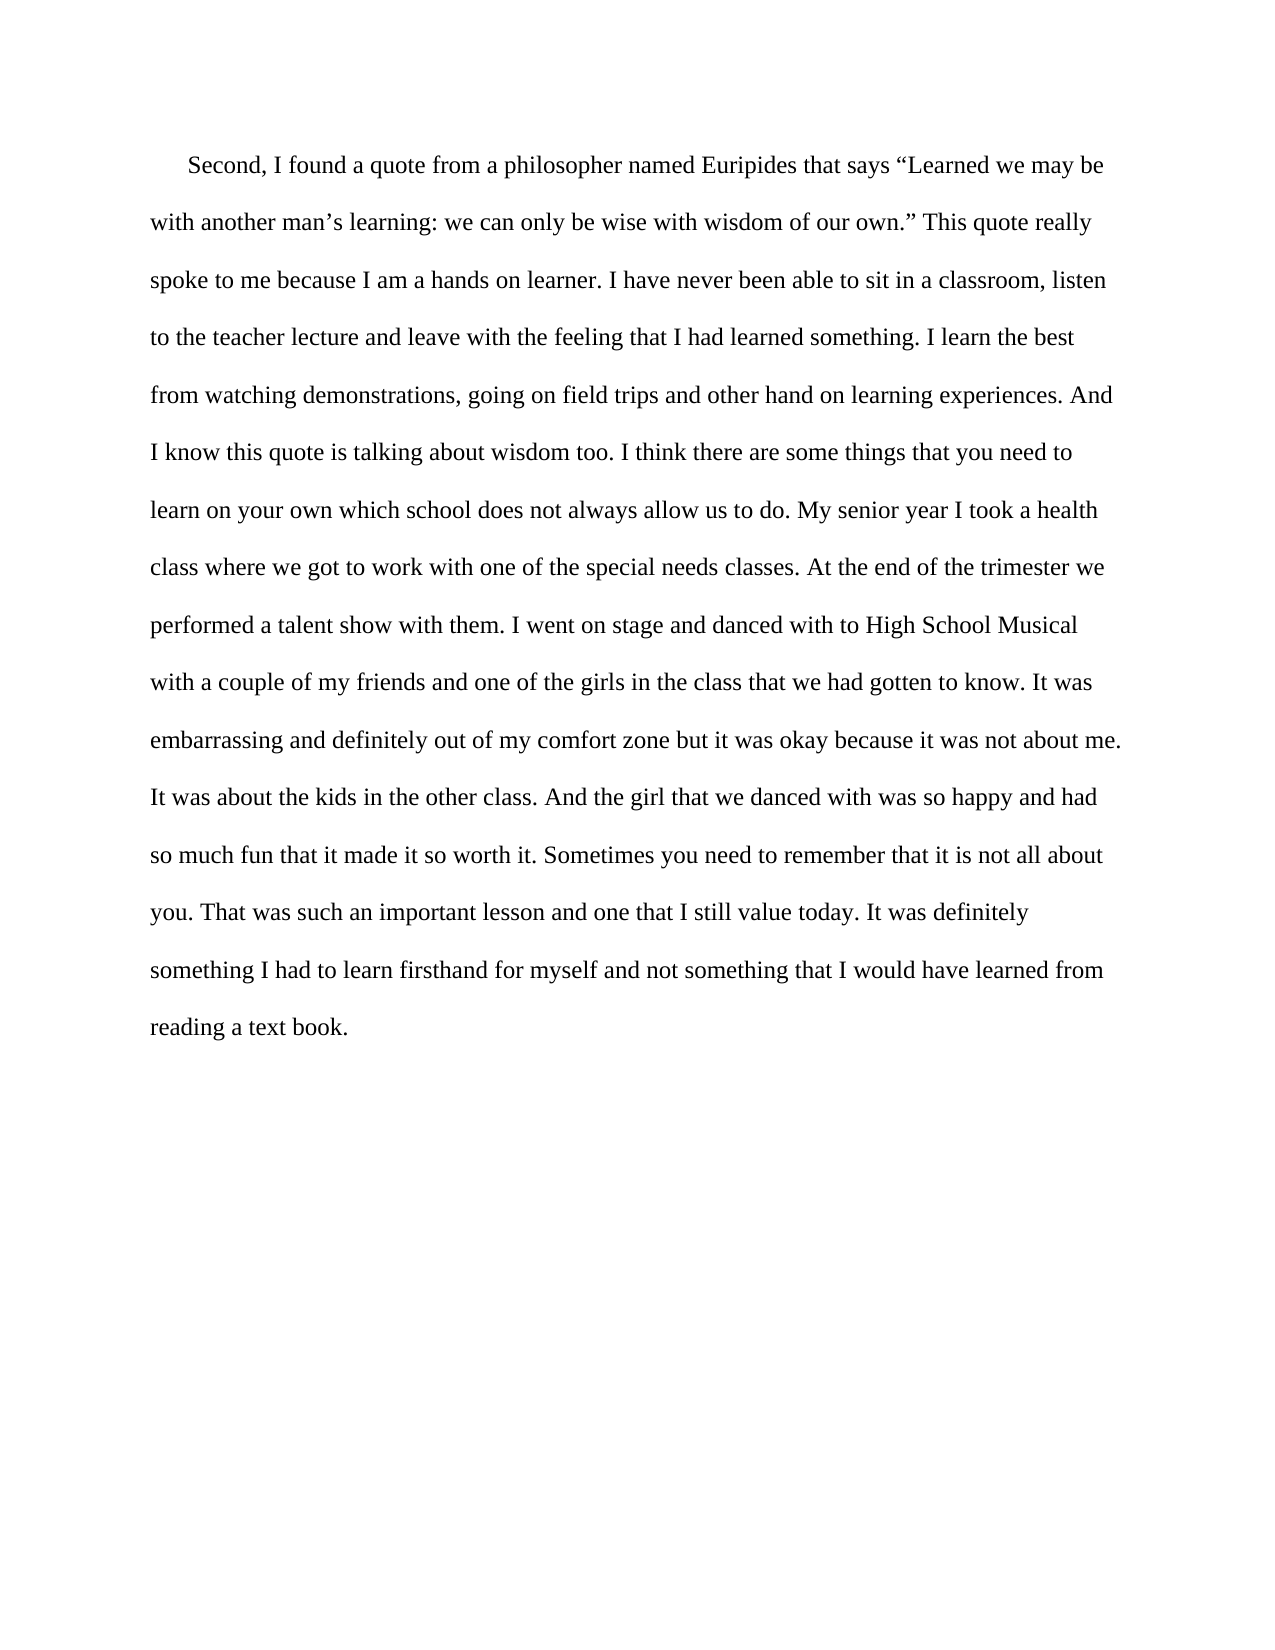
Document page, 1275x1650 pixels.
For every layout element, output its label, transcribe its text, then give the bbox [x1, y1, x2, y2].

text Second, I found a quote from a philosopher named Euripides that says “Learned we may be with another man’s learning: we can only be wise with wisdom of our own.” This quote really spoke to me because I am a hands on learner. I have never been able to sit in a classroom, listen to the teacher lecture and leave with the feeling that I had learned something. I learn the best from watching demonstrations, going on field trips and other hand on learning experiences. And I know this quote is talking about wisdom too. I think there are some things that you need to learn on your own which school does not always allow us to do. My senior year I took a health class where we got to work with one of the special needs classes. At the end of the trimester we performed a talent show with them. I went on stage and danced with to High School Musical with a couple of my friends and one of the girls in the class that we had gotten to know. It was embarrassing and definitely out of my comfort zone but it was okay because it was not about me. It was about the kids in the other class. And the girl that we danced with was so happy and had so much fun that it made it so worth it. Sometimes you need to remember that it is not all about you. That was such an important lesson and one that I still value today. It was definitely something I had to learn firsthand for myself and not something that I would have learned from reading a text book. [150, 150, 1125, 1041]
